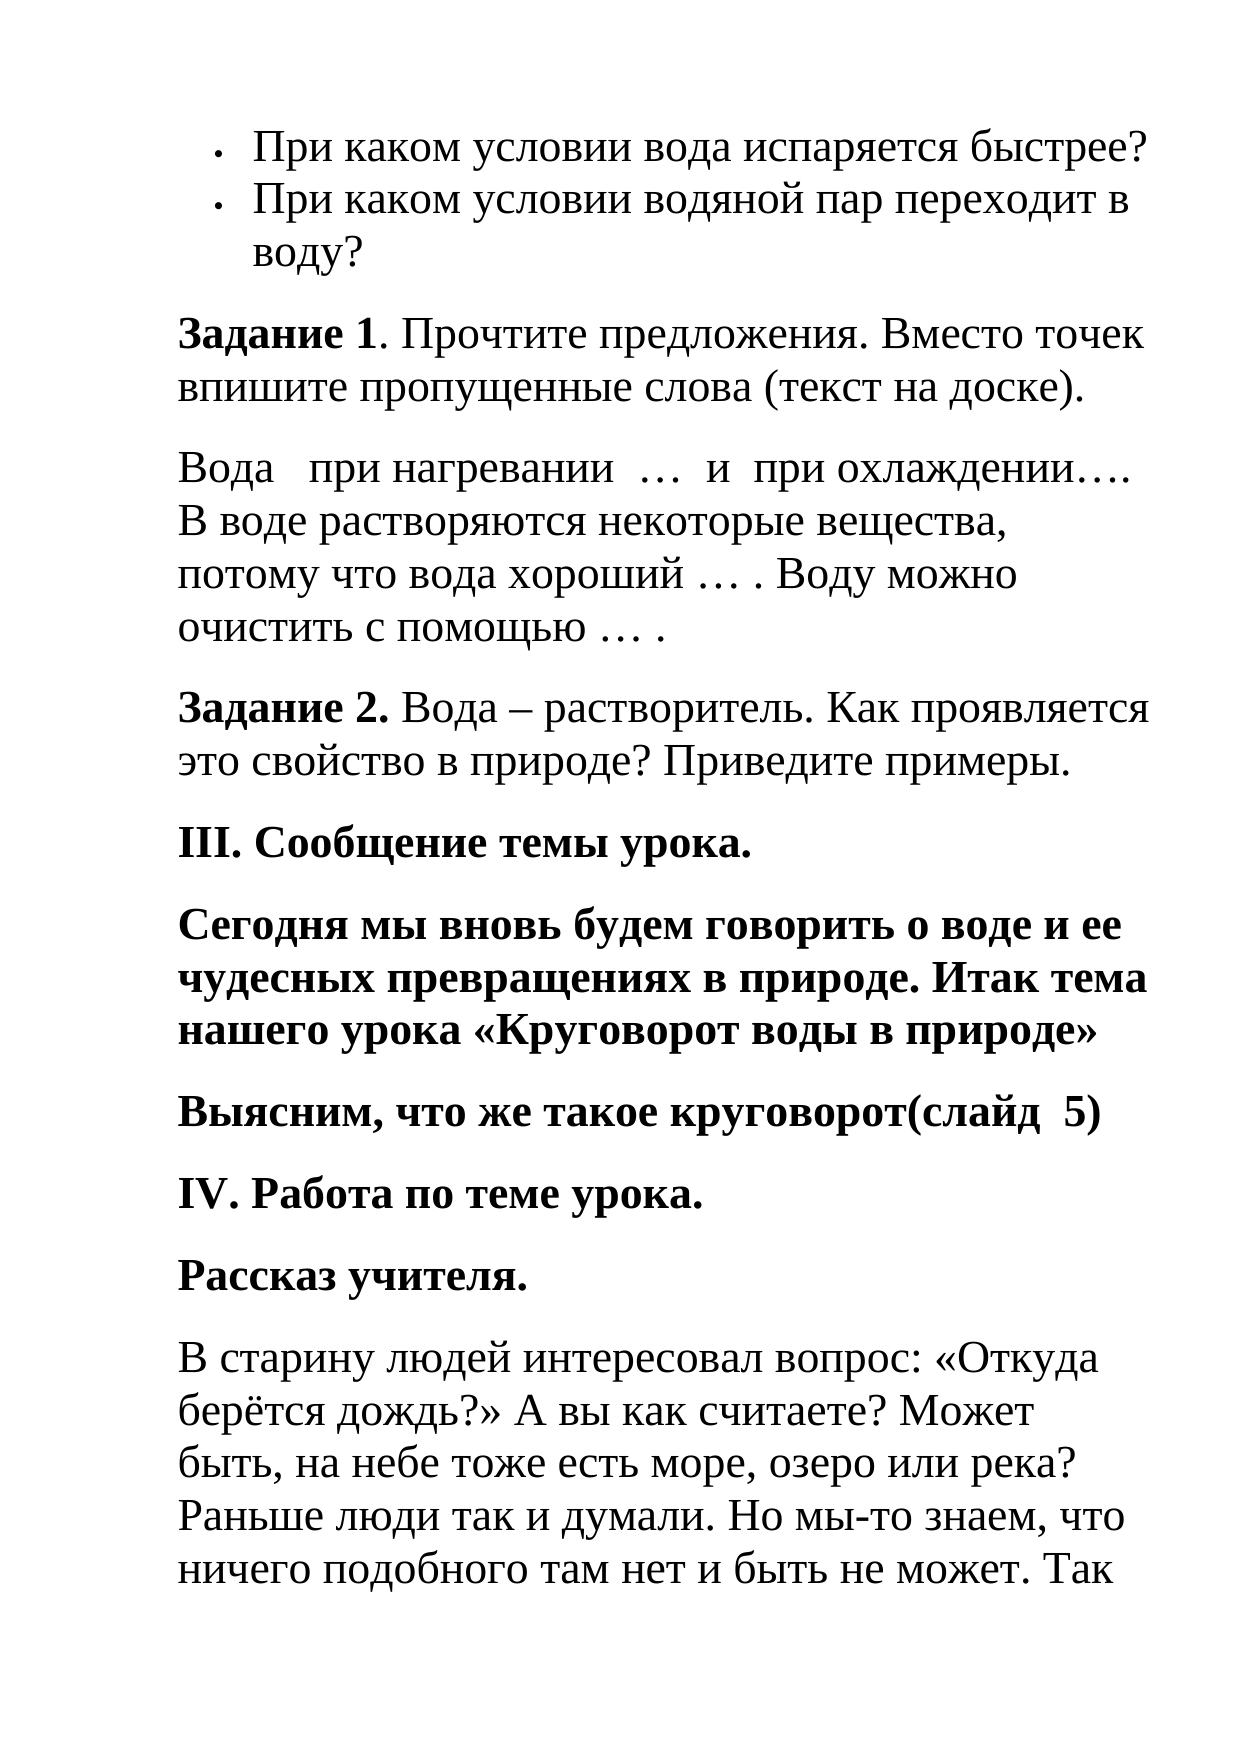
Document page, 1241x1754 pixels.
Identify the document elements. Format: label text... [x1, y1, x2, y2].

text Сегодня мы вновь будем говорить о воде и ее чудесных превращениях в природе. Итак тема нашего урока «Круговорот воды в природе» [177, 896, 1152, 1054]
text Рассказ учителя. [177, 1247, 1152, 1300]
text III. Сообщение темы урока. [177, 814, 1152, 867]
text Вода при нагревании … и при охлаждении…. В воде растворяются некоторые вещества, потому что вода хороший … . Воду можно очистить с помощью … . [177, 440, 1152, 651]
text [177, 1329, 1152, 1593]
text Выясним, что же такое круговорот(слайд 5) [177, 1084, 1152, 1136]
list При каком условии вода испаряется быстрее? [215, 118, 1152, 171]
text Задание 1. Прочтите предложения. Вместо точек впишите пропущенные слова (текст на доске). [177, 305, 1152, 411]
list При каком условии водяной пар переходит в воду? [215, 171, 1152, 276]
text IV. Работа по теме урока. [177, 1166, 1152, 1218]
text Задание 2. Вода – растворитель. Как проявляется это свойство в природе? Приведите примеры. [177, 680, 1152, 785]
